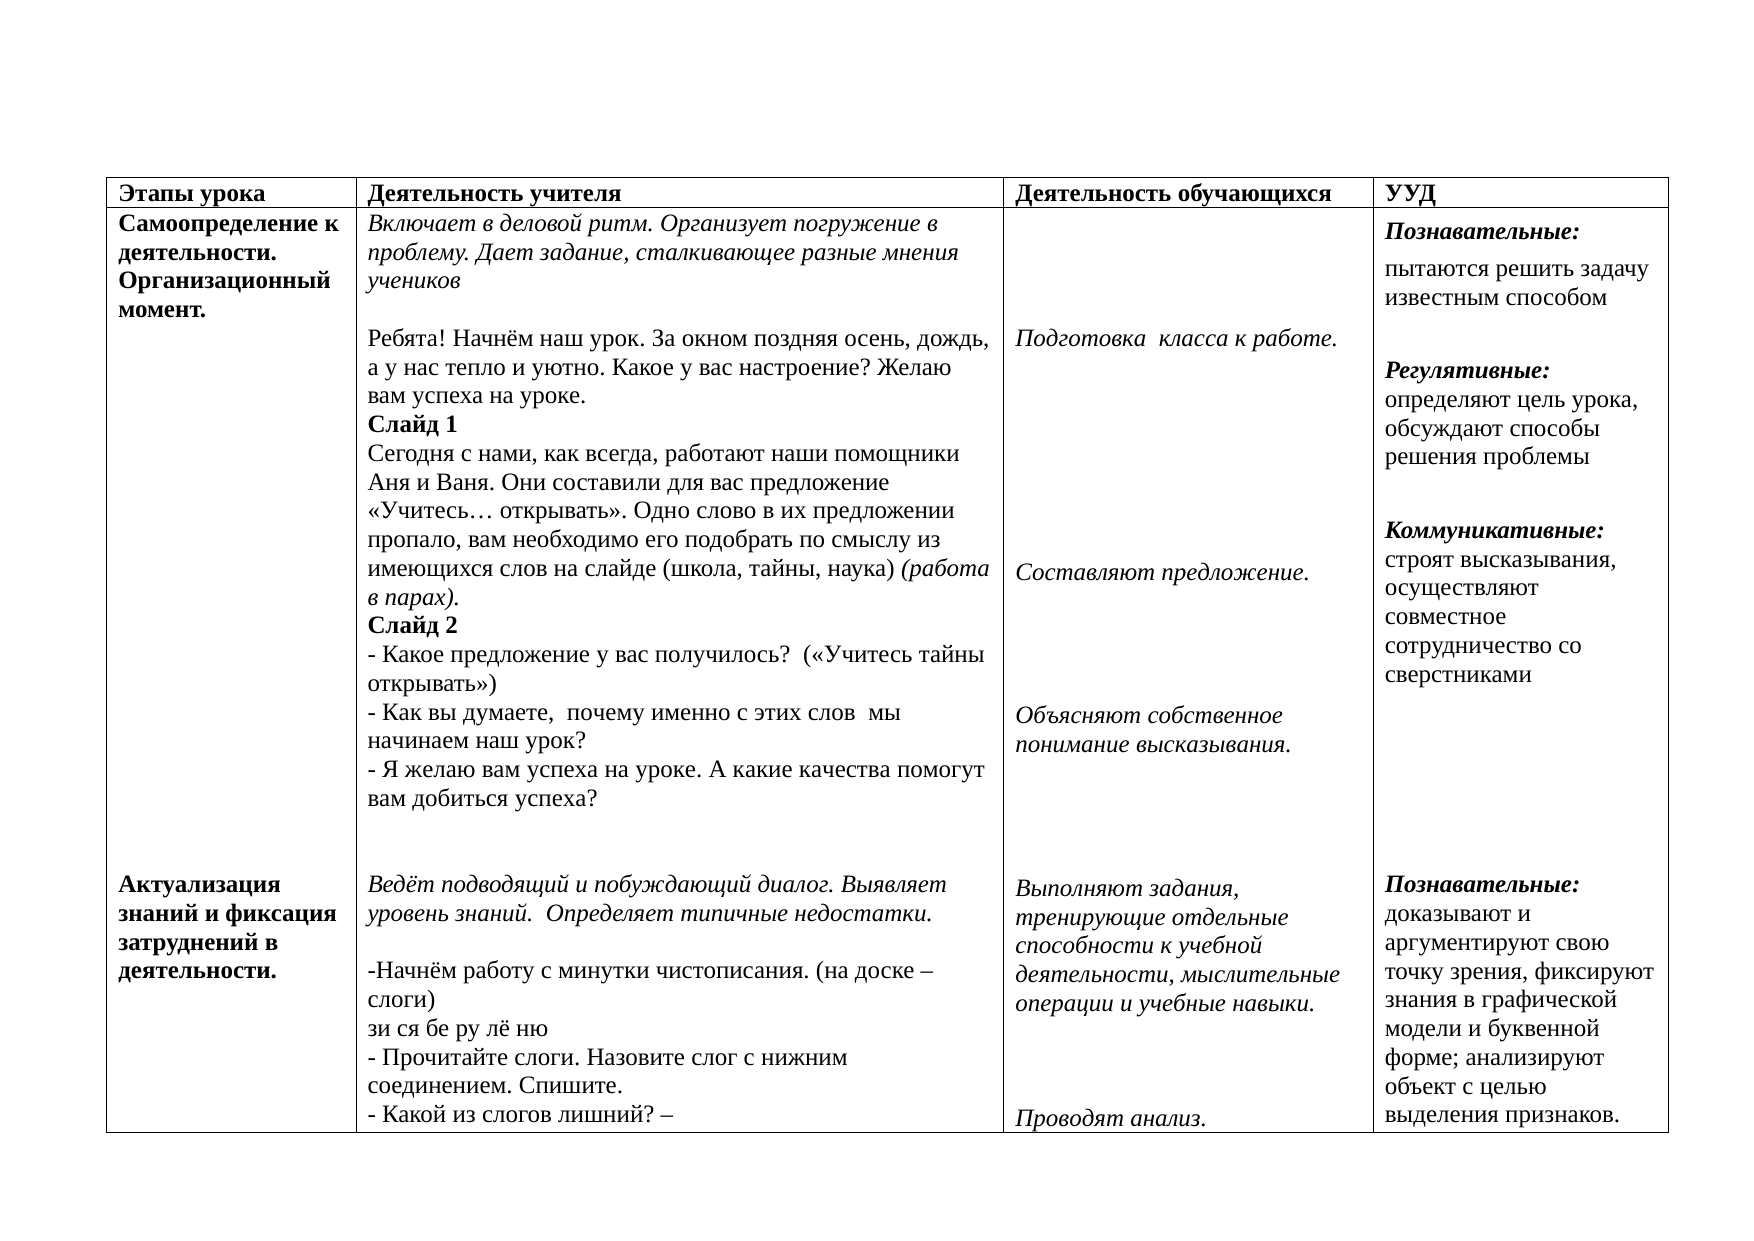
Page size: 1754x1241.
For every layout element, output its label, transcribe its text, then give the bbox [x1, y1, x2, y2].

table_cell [107, 208, 356, 1132]
table_header Деятельность обучающихся [1004, 178, 1373, 207]
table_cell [1374, 208, 1668, 1132]
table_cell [1004, 208, 1373, 1132]
table_header Этапы урока [107, 178, 356, 207]
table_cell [357, 208, 1003, 1132]
table_header Деятельность учителя [357, 178, 1003, 207]
table_header УУД [1374, 178, 1668, 207]
